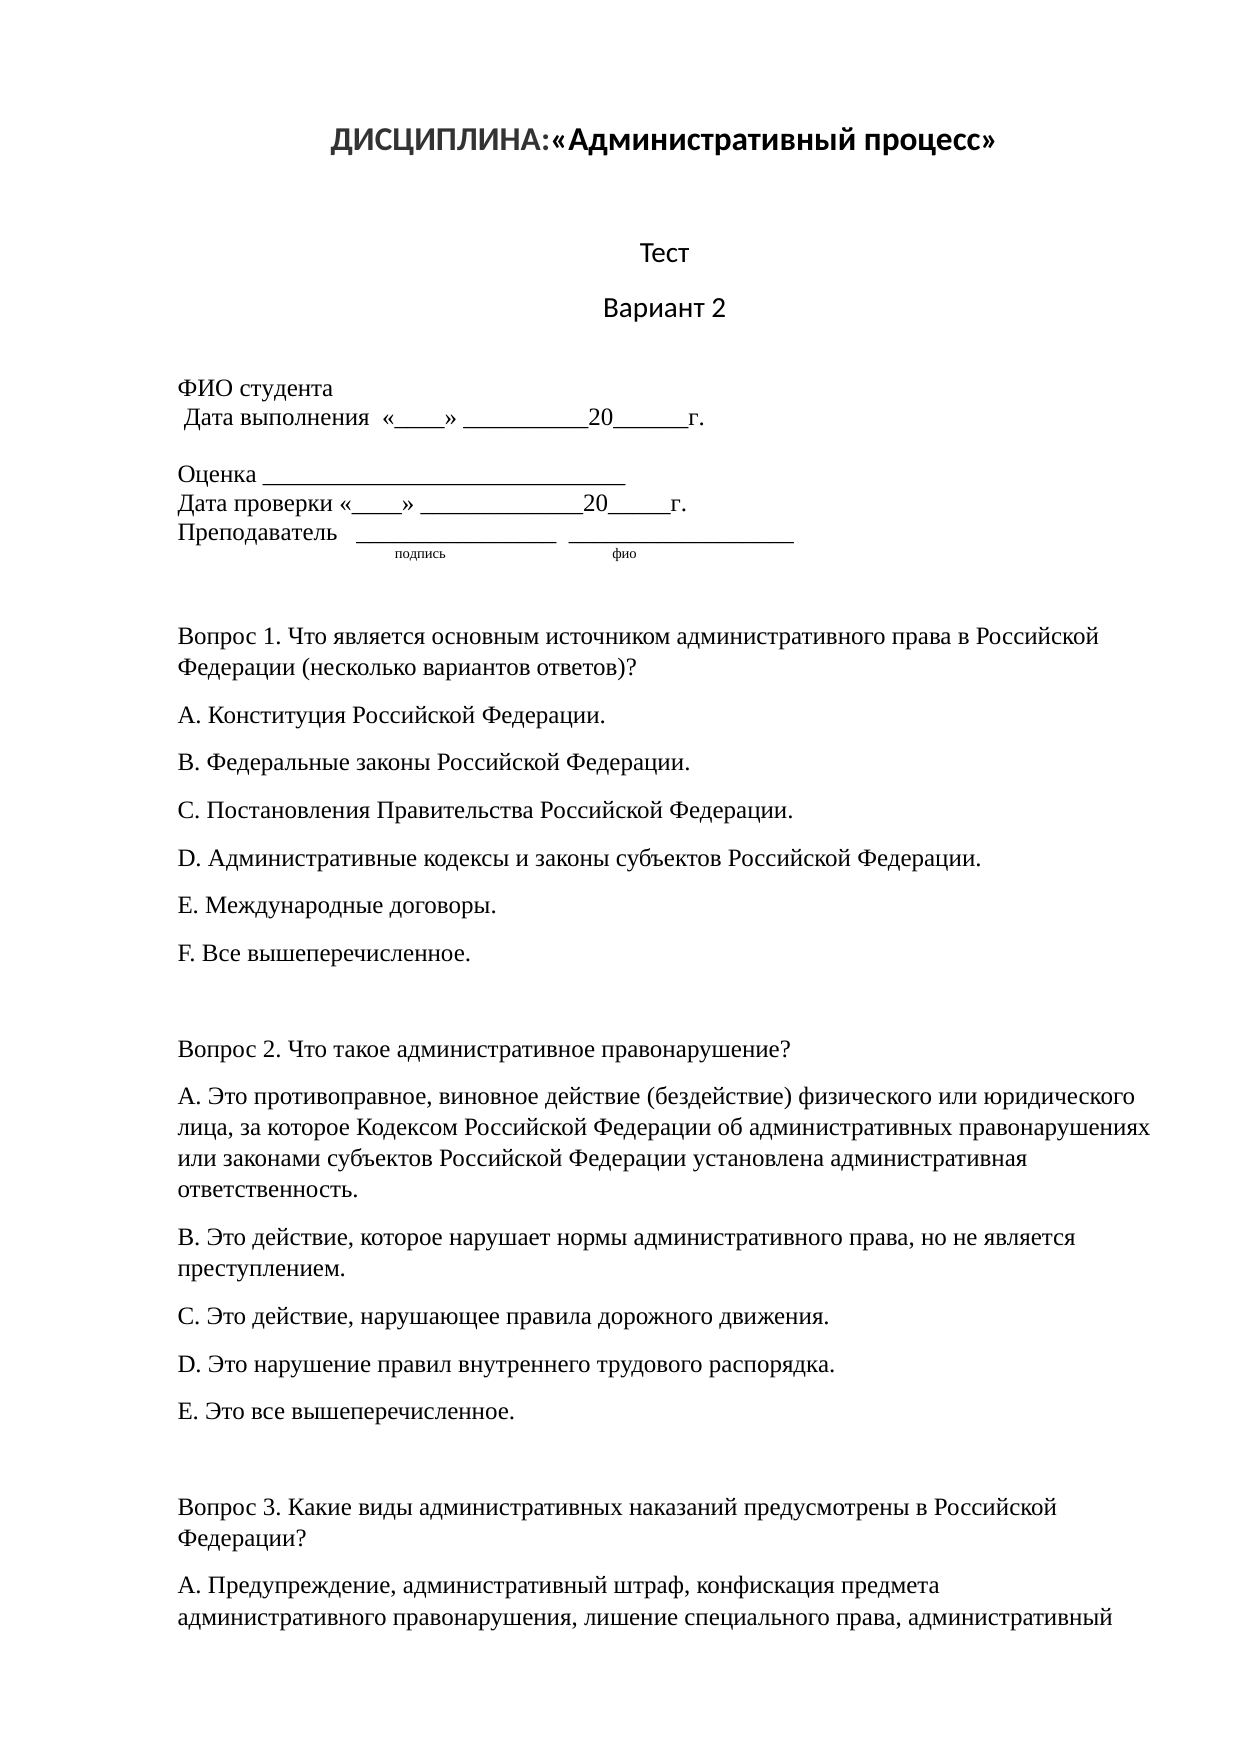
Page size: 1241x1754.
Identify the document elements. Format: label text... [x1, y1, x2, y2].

text A. Конституция Российской Федерации. [177, 700, 1152, 728]
text Дата проверки «____» _____________20_____г. [177, 488, 1152, 517]
text Дата выполнения «____» __________20______г. [177, 402, 1152, 430]
text C. Это действие, нарушающее правила дорожного движения. [177, 1301, 1152, 1330]
text F. Все вышеперечисленное. [177, 938, 1152, 967]
text Вопрос 1. Что является основным источником административного права в Российской Федерации (несколько вариантов ответов)? [177, 621, 1152, 681]
text ФИО студента [177, 373, 1152, 402]
text D. Это нарушение правил внутреннего трудового распорядка. [177, 1349, 1152, 1377]
text C. Постановления Правительства Российской Федерации. [177, 795, 1152, 824]
text D. Административные кодексы и законы субъектов Российской Федерации. [177, 843, 1152, 872]
text Оценка _____________________________ [177, 459, 1152, 488]
text Тест [177, 234, 1152, 269]
text B. Это действие, которое нарушает нормы административного права, но не является преступлением. [177, 1222, 1152, 1282]
text B. Федеральные законы Российской Федерации. [177, 747, 1152, 776]
text Вариант 2 [177, 289, 1152, 324]
text E. Это все вышеперечисленное. [177, 1396, 1152, 1425]
text A. Это противоправное, виновное действие (бездействие) физического или юридического лица, за которое Кодексом Российской Федерации об административных правонарушениях или законами субъектов Российской Федерации установлена административная ответственность. [177, 1081, 1152, 1203]
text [177, 1571, 1152, 1630]
text Вопрос 3. Какие виды административных наказаний предусмотрены в Российской Федерации? [177, 1492, 1152, 1552]
text Преподаватель ________________ __________________ [177, 517, 1152, 545]
text Вопрос 2. Что такое административное правонарушение? [177, 1034, 1152, 1062]
text E. Международные договоры. [177, 891, 1152, 919]
text ДИСЦИПЛИНА:«Административный процесс» [177, 118, 1152, 159]
text подпись фио [177, 545, 1152, 574]
